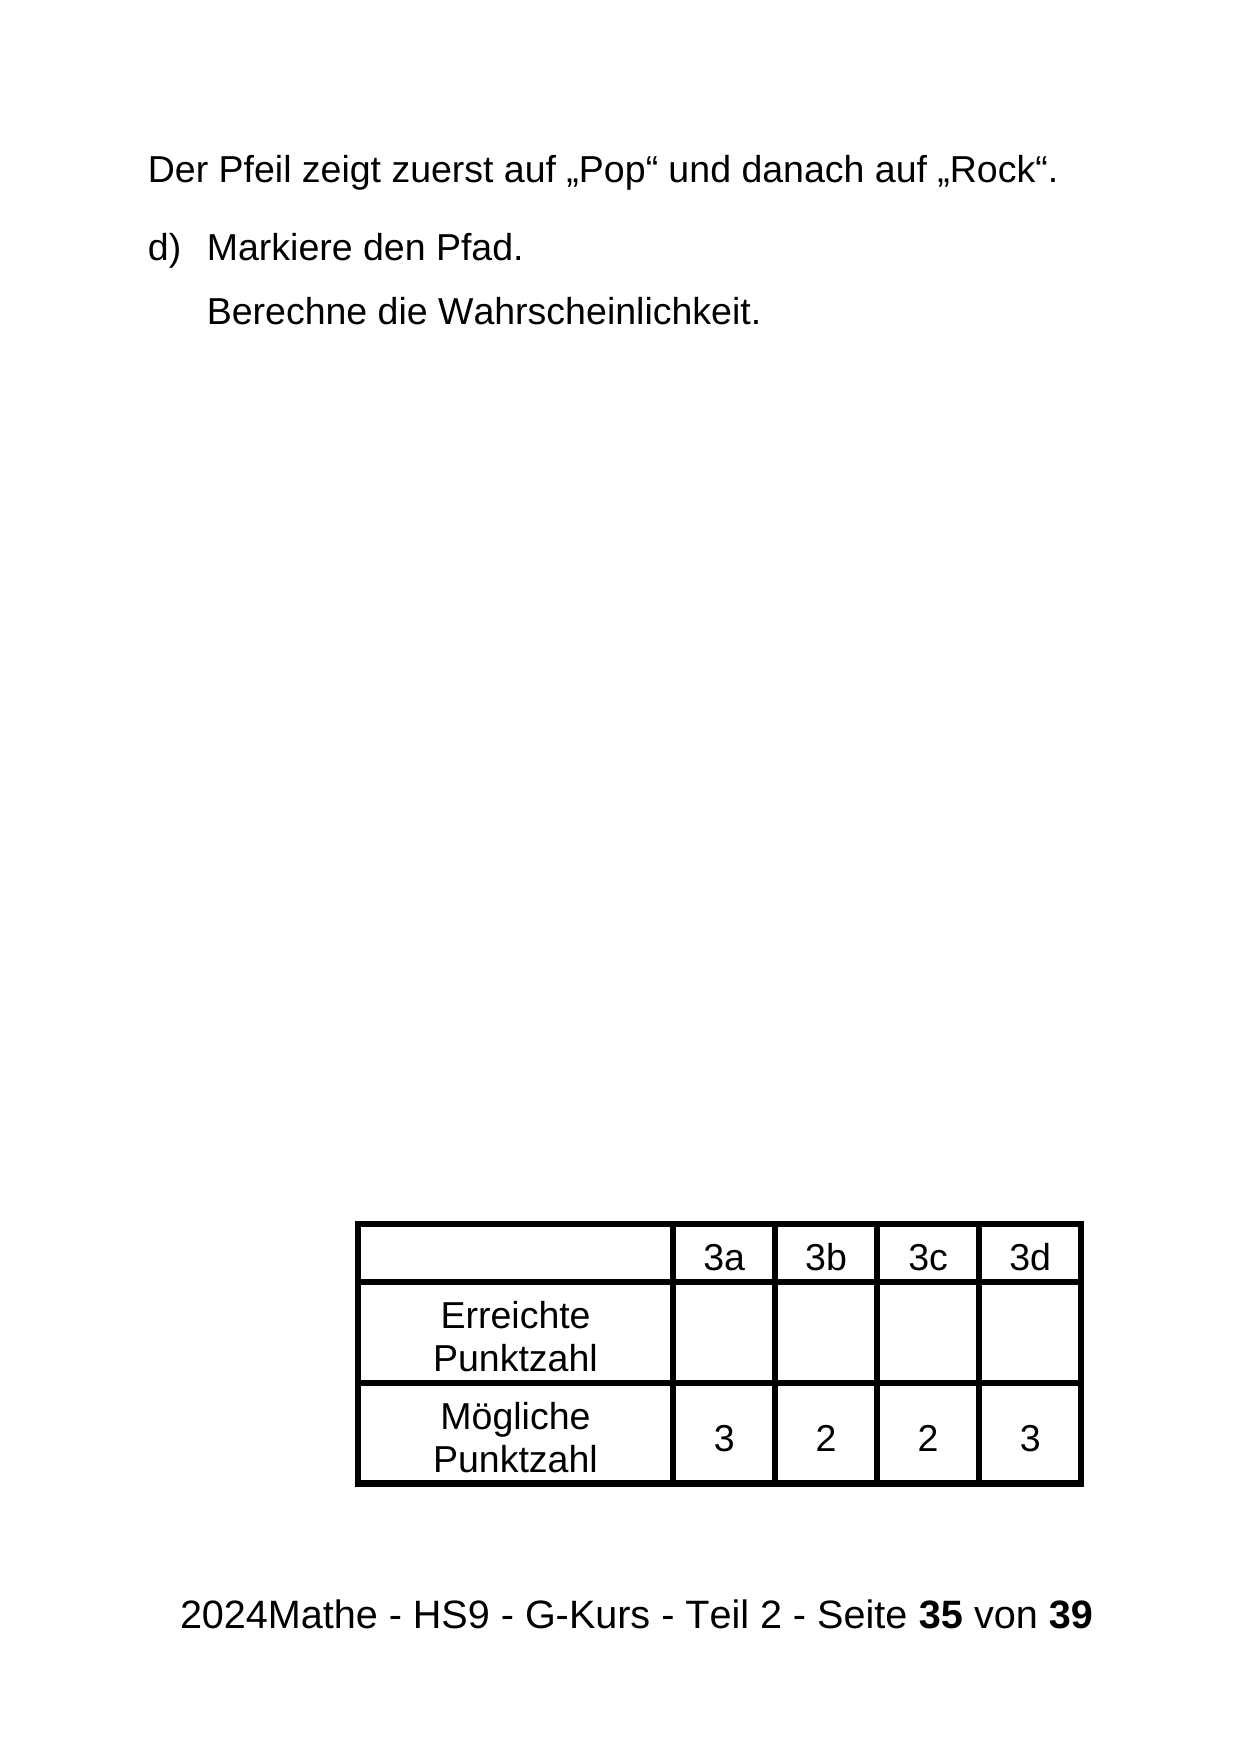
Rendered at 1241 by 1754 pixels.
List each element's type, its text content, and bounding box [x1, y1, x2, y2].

table_header 3b [778, 1227, 874, 1279]
table_header [361, 1227, 670, 1279]
table_cell [778, 1285, 874, 1379]
table_cell [982, 1285, 1078, 1379]
table_cell [880, 1285, 976, 1379]
table_header 3d [982, 1227, 1078, 1279]
table_cell 2 [778, 1386, 874, 1480]
table_cell Erreichte Punktzahl [361, 1285, 670, 1379]
table_cell Mögliche Punktzahl [361, 1386, 670, 1480]
text Der Pfeil zeigt zuerst auf „Pop“ und danach auf „Rock“. [148, 148, 1093, 191]
table_cell 3 [676, 1386, 772, 1480]
table_header 3c [880, 1227, 976, 1279]
table_cell [676, 1285, 772, 1379]
table_cell 3 [982, 1386, 1078, 1480]
table_header 3a [676, 1227, 772, 1279]
list d) Markiere den Pfad. Berechne die Wahrscheinlichkeit. [148, 225, 1093, 333]
table_cell 2 [880, 1386, 976, 1480]
